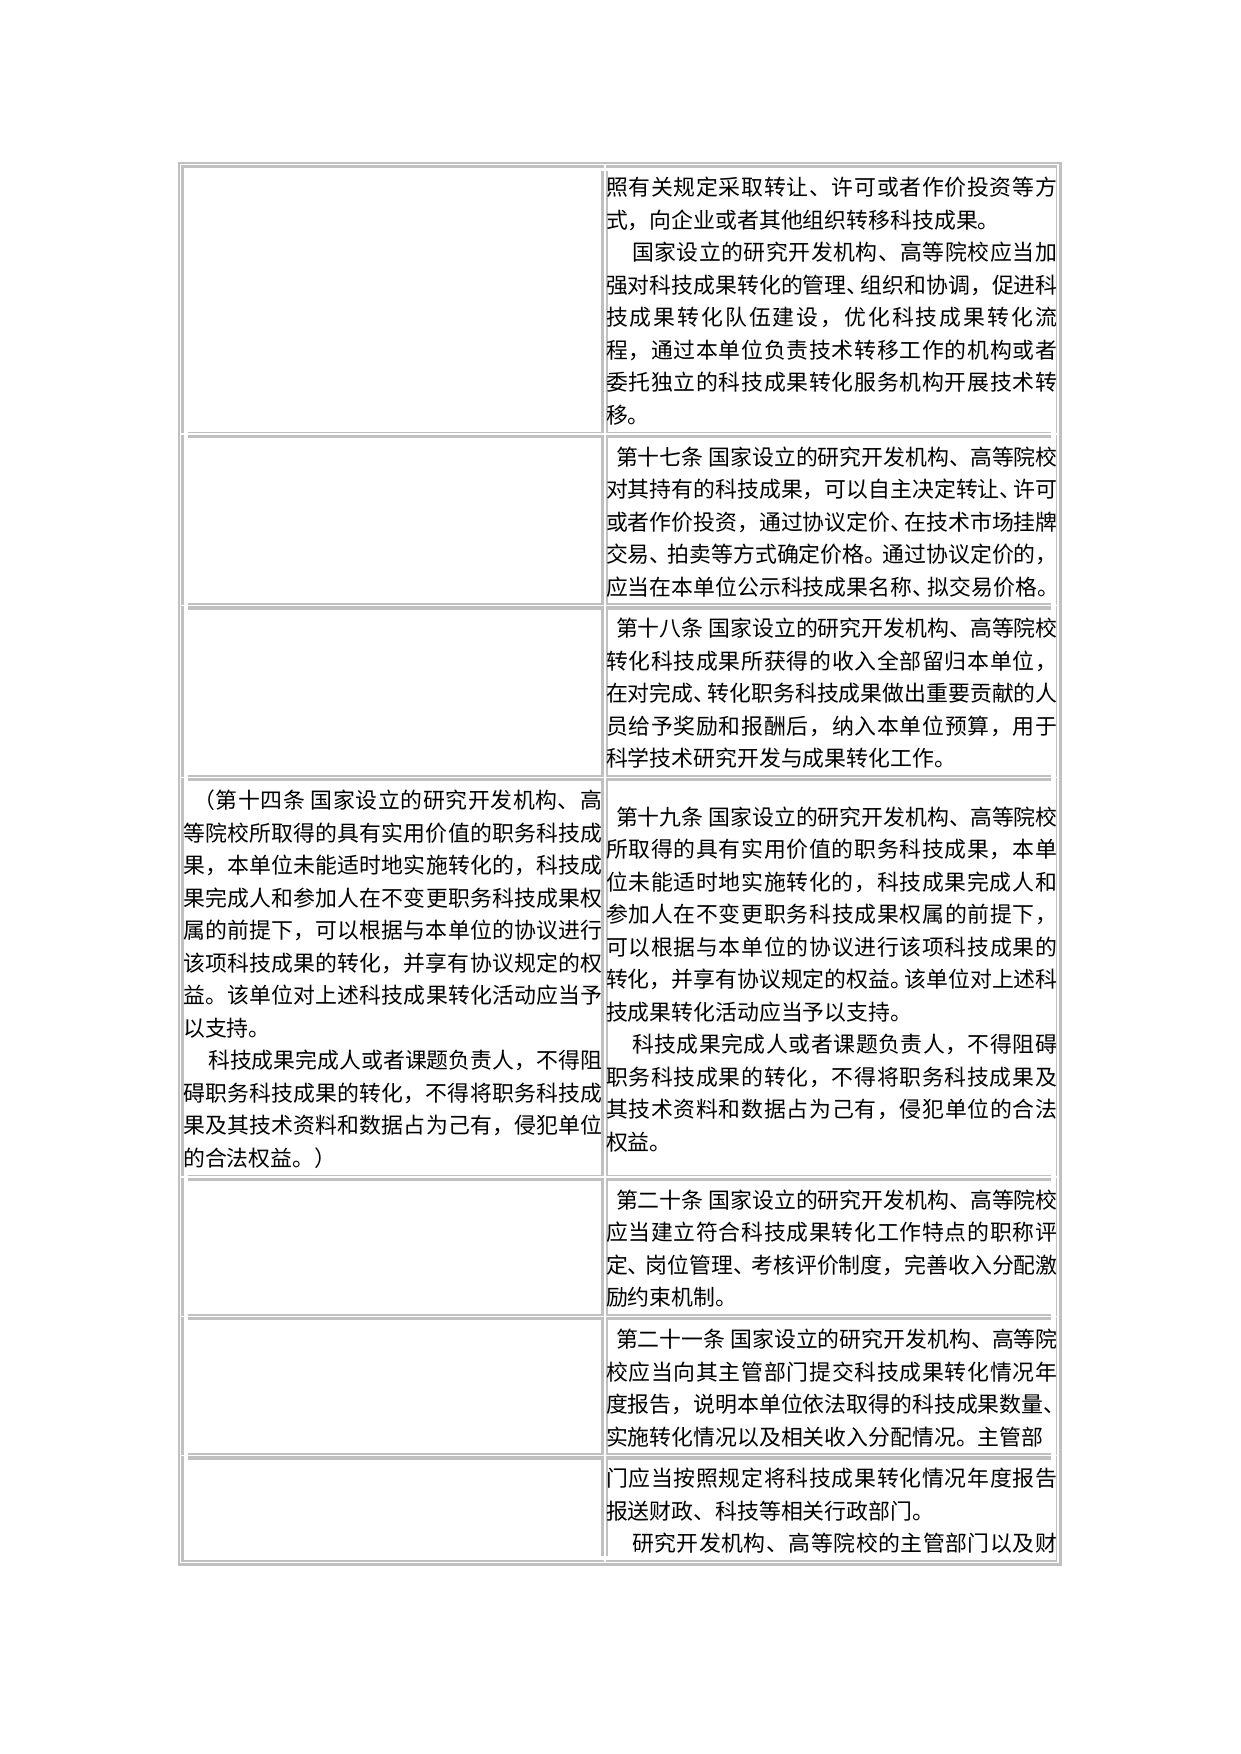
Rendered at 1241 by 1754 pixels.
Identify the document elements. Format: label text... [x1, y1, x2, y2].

table_cell [181, 743, 604, 914]
table_cell （第十四条 国家设立的研究开发机构、高等院校所取得的具有实用价值的职务科技成果，本单位未能适时地实施转化的，科技成果完成人和参加人在不变更职务科技成果权属的前提下，可以根据与本单位的协议进行该项科技成果的转化，并享有协议规定的权益。该单位对上述科技成果转化活动应当予以支持。 科技成果完成人或者课题负责人，不得阻碍职务科技成果的转化，不得将职务科技成果及其技术资料和数据占为己有，侵犯单位的合法权益。） [181, 915, 604, 1314]
table_cell 第十七条 国家设立的研究开发机构、高等院校对其持有的科技成果，可以自主决定转让、许可或者作价投资，通过协议定价、在技术市场挂牌交易、拍卖等方式确定价格。通过协议定价的，应当在本单位公示科技成果名称、拟交易价格。 [604, 538, 1059, 743]
table_cell 第十六条 国家鼓励研究开发机构、高等院校按照有关规定采取转让、许可或者作价投资等方式，向企业或者其他组织转移科技成果。 国家设立的研究开发机构、高等院校应当加强对科技成果转化的管理、组织和协调，促进科技成果转化队伍建设，优化科技成果转化流程，通过本单位负责技术转移工作的机构或者委托独立的科技成果转化服务机构开展技术转移。 [604, 236, 1059, 538]
table_cell 第十八条 国家设立的研究开发机构、高等院校转化科技成果所获得的收入全部留归本单位，在对完成、转化职务科技成果做出重要贡献的人员给予奖励和报酬后，纳入本单位预算，用于科学技术研究开发与成果转化工作。 [604, 743, 1059, 914]
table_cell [184, 168, 604, 236]
table_cell [181, 538, 604, 743]
table_cell 第二十条 国家设立的研究开发机构、高等院校应当建立符合科技成果转化工作特点的职称评定、岗位管理、考核评价制度，完善收入分配激励约束机制。 [604, 1314, 1059, 1453]
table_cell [604, 1453, 1059, 1560]
table_cell [181, 1453, 604, 1560]
table_cell 第十九条 国家设立的研究开发机构、高等院校所取得的具有实用价值的职务科技成果，本单位未能适时地实施转化的，科技成果完成人和参加人在不变更职务科技成果权属的前提下，可以根据与本单位的协议进行该项科技成果的转化，并享有协议规定的权益。该单位对上述科技成果转化活动应当予以支持。 科技成果完成人或者课题负责人，不得阻碍职务科技成果的转化，不得将职务科技成果及其技术资料和数据占为己有，侵犯单位的合法权益。 [604, 915, 1059, 1314]
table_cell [604, 164, 1059, 236]
table_cell [181, 1314, 604, 1453]
table_cell [181, 236, 604, 538]
